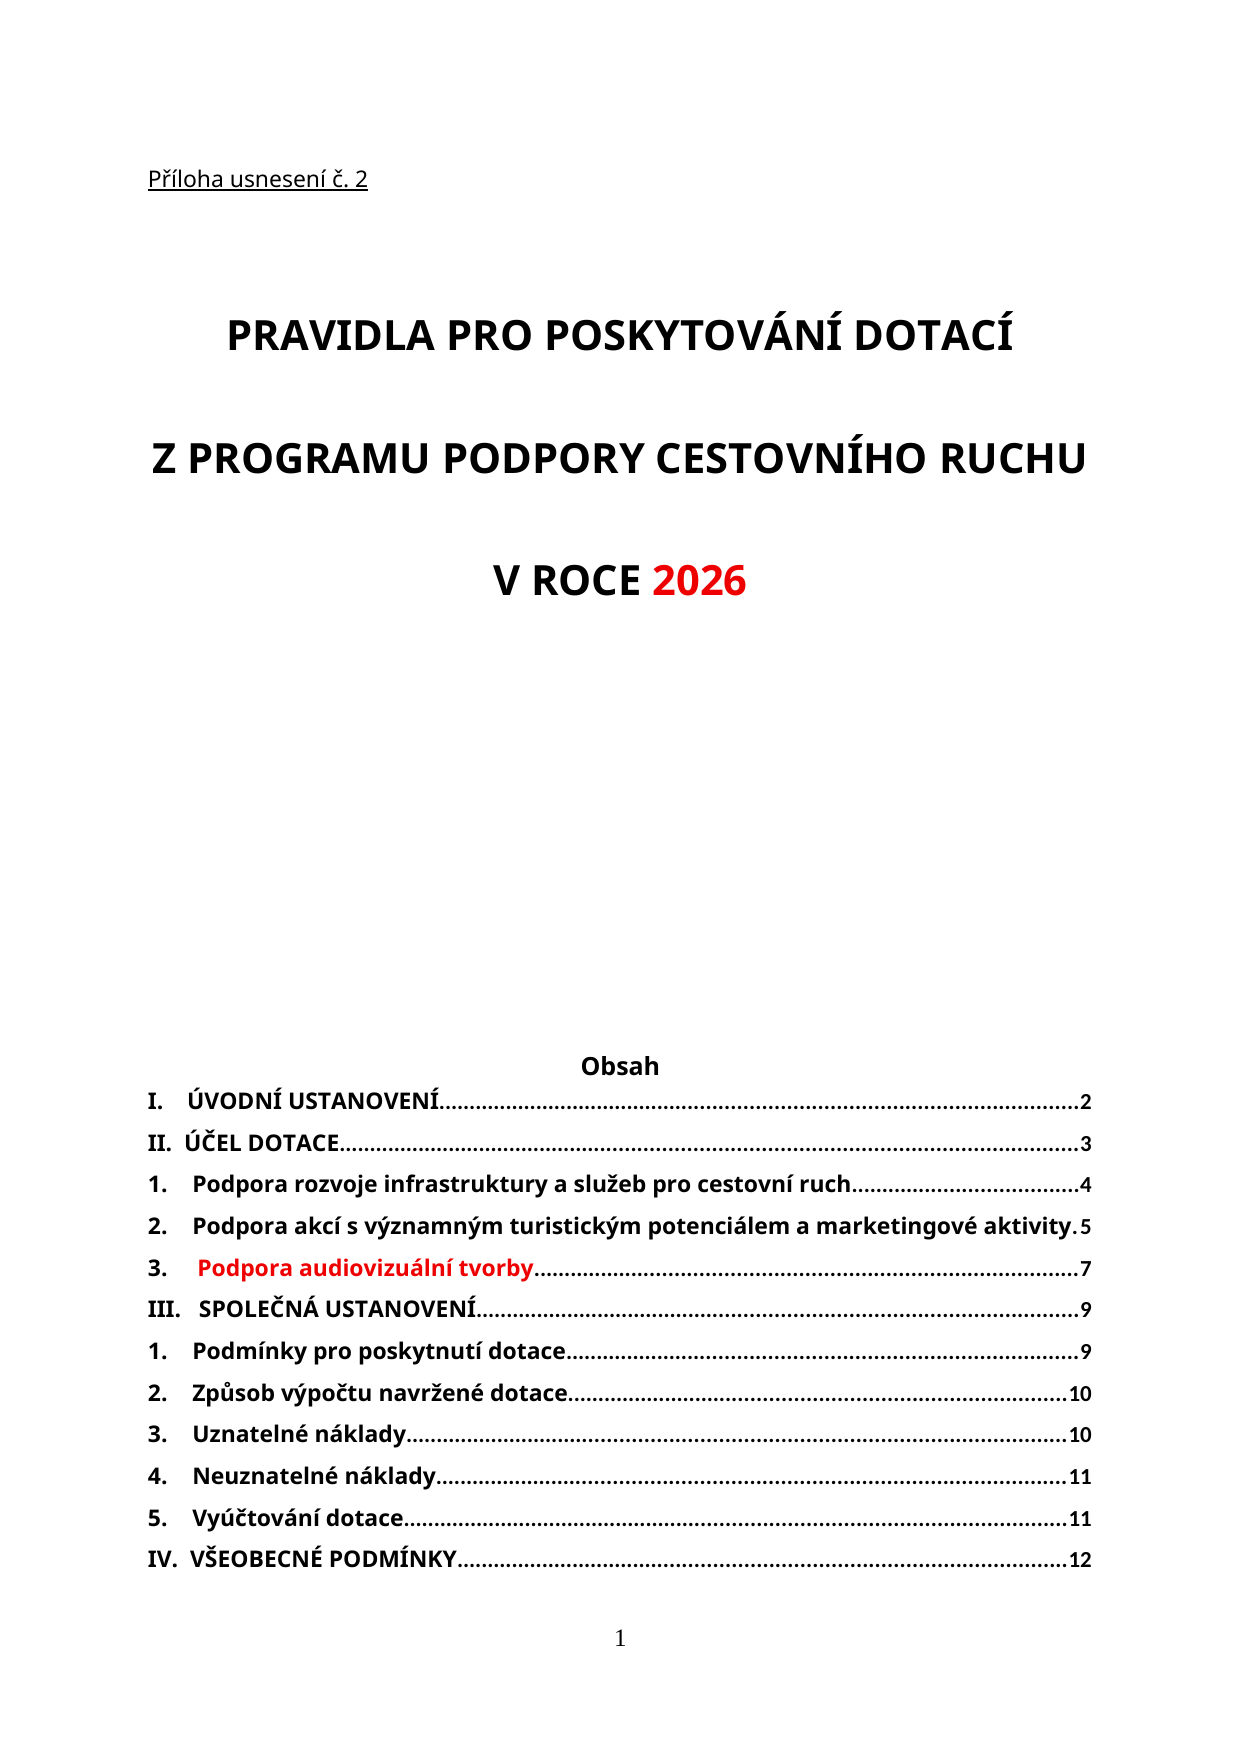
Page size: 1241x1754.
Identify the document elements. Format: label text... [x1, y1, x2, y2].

text Z PROGRAMU PODPORY CESTOVNÍHO RUCHU [148, 428, 1093, 485]
text Příloha usnesení č. 2 [148, 162, 1093, 194]
text PRAVIDLA PRO POSKYTOVÁNÍ DOTACÍ [148, 306, 1093, 363]
text V ROCE 2026 [148, 551, 1093, 608]
